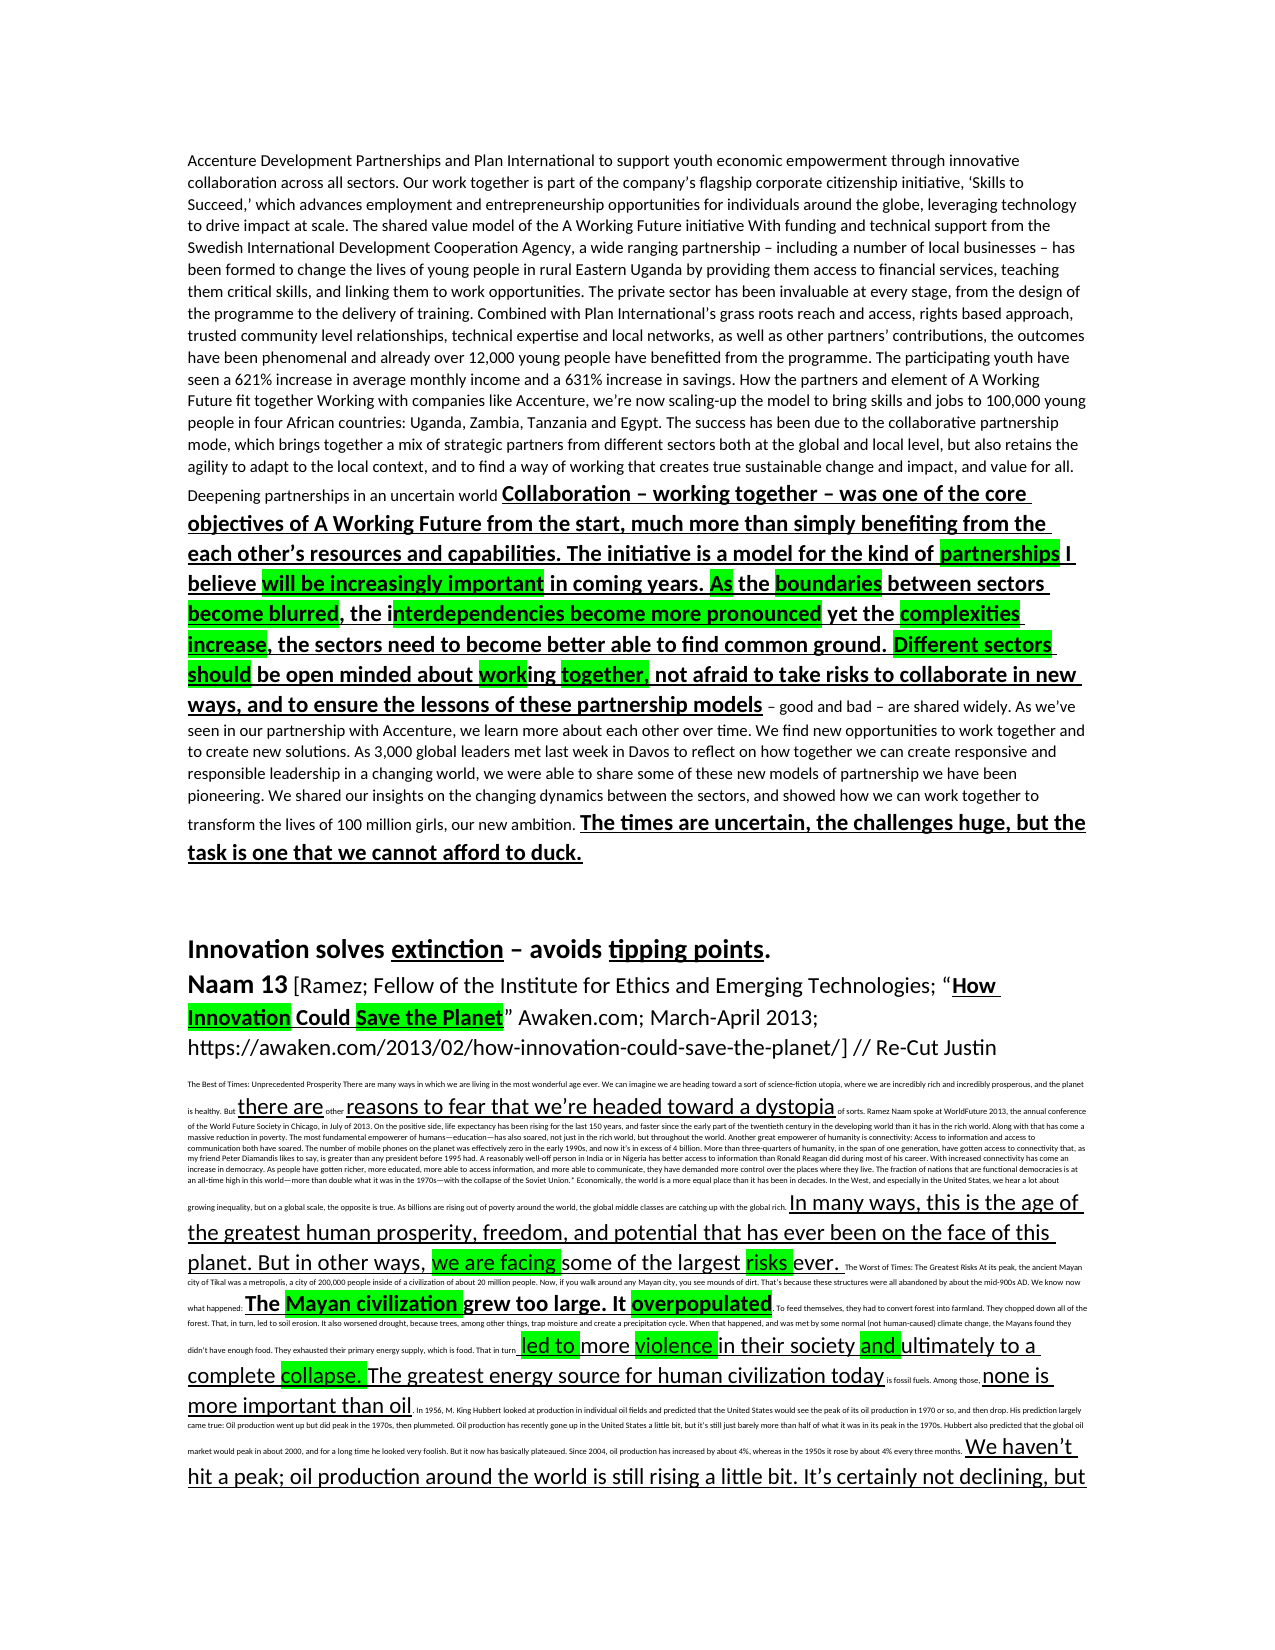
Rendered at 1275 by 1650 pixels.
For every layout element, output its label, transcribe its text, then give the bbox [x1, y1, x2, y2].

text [187, 150, 1087, 866]
subtitle Innovation solves extinction – avoids tipping points. [187, 932, 1087, 965]
text Naam 13 [Ramez; Fellow of the Institute for Ethics and Emerging Technologies; “How Innovation Could Save the Planet” Awaken.com; March-April 2013; https://awaken.com/2013/02/how-innovation-could-save-the-planet/] // Re-Cut Justin [187, 967, 1087, 1061]
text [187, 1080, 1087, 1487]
